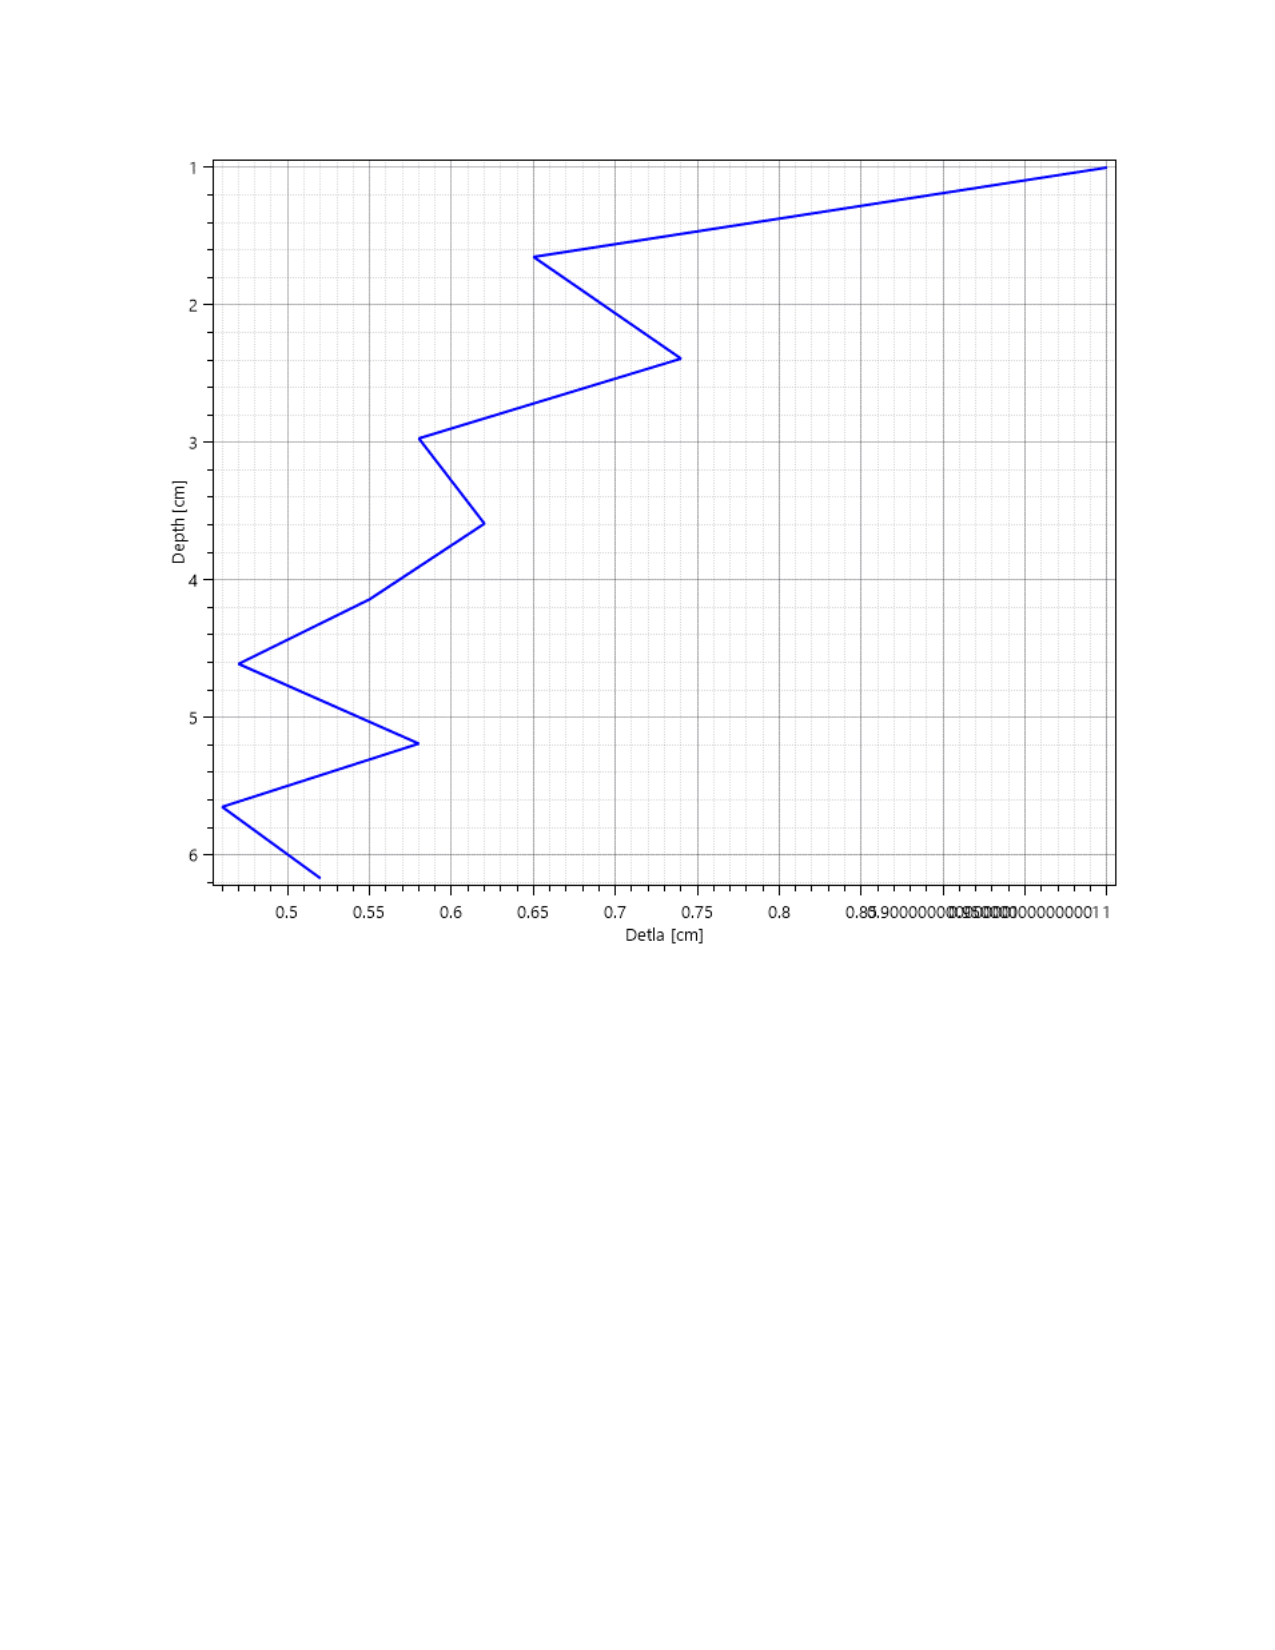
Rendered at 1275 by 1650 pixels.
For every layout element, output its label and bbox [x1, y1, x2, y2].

picture [150, 150, 1125, 961]
